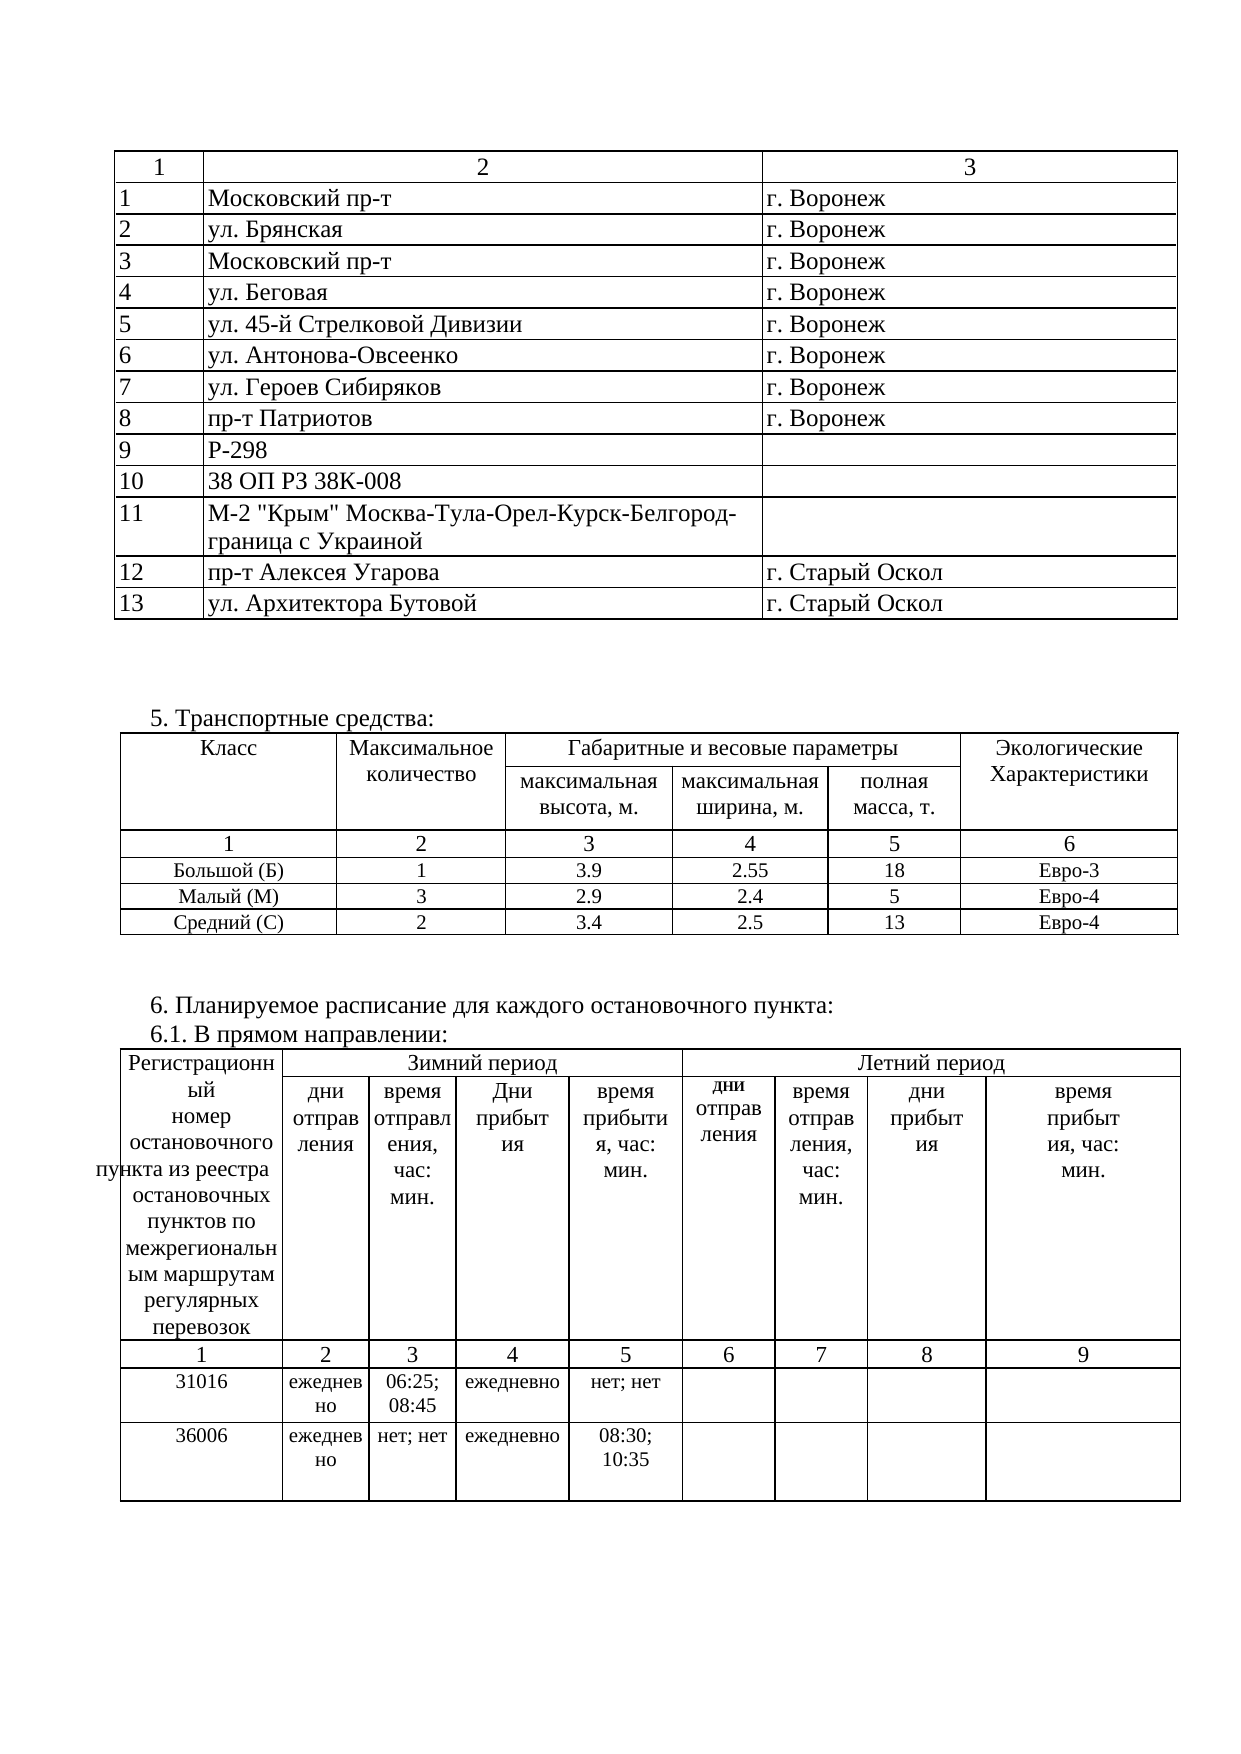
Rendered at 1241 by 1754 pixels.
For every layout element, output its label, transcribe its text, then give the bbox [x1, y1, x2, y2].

table_cell 1 [121, 1341, 282, 1367]
table_cell 7 [776, 1341, 867, 1367]
table_cell 3 [337, 884, 505, 908]
table_cell Евро-4 [961, 910, 1177, 934]
table_cell Евро-4 [961, 884, 1177, 908]
table_header Максимальное количество [337, 734, 505, 829]
table_cell 9 [987, 1341, 1180, 1367]
table_cell 2 [337, 831, 505, 857]
table_cell 18 [829, 858, 960, 882]
table_cell 38 ОП РЗ 38К-008 [204, 466, 762, 496]
table_cell 4 [457, 1341, 568, 1367]
table_cell 8 [115, 403, 203, 433]
table_cell 6 [115, 340, 203, 370]
table_cell 2.55 [673, 858, 827, 882]
table_cell 2 [115, 214, 203, 244]
table_cell 1 [121, 831, 336, 857]
table_cell г. Воронеж [763, 276, 1177, 307]
table_cell максимальная ширина, м. [673, 767, 827, 829]
table_cell г. Воронеж [763, 244, 1177, 276]
table_cell [763, 433, 1177, 464]
table_cell ежедневно [457, 1369, 568, 1422]
table_header Экологические Характеристики [961, 734, 1177, 829]
table_cell 3 [763, 152, 1177, 181]
table_cell 5 [829, 884, 960, 908]
table_cell 11 [115, 497, 203, 555]
table_cell г. Воронеж [763, 370, 1177, 402]
table_cell ул. 45-й Стрелковой Дивизии [204, 309, 762, 339]
table_cell [683, 1369, 774, 1422]
table_cell 2.9 [506, 884, 672, 908]
table_cell 3.4 [506, 910, 672, 934]
table_cell Московский пр-т [204, 183, 762, 213]
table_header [121, 1050, 282, 1339]
table_cell максимальная высота, м. [506, 767, 672, 829]
table_cell 2.4 [673, 884, 827, 908]
table_cell 2 [283, 1341, 368, 1367]
table_cell Евро-3 [961, 858, 1177, 882]
table_cell 5 [115, 308, 203, 339]
table_header Летний период [683, 1050, 1180, 1076]
table_cell 08:30; 10:35 [570, 1423, 682, 1500]
table_cell 7 [115, 371, 203, 402]
table_cell ул. Беговая [204, 277, 762, 307]
table_cell 1 [115, 183, 203, 213]
table_cell время отправл ения, час: мин. [370, 1077, 455, 1339]
table_cell ул. Героев Сибиряков [204, 372, 762, 402]
table_cell ул. Архитектора Бутовой [204, 588, 762, 618]
table_cell 2 [337, 910, 505, 934]
table_cell ул. Антонова-Овсеенко [204, 340, 762, 370]
table_cell г. Старый Оскол [763, 555, 1177, 587]
table_cell г. Воронеж [763, 339, 1177, 370]
table_header Класс [121, 734, 336, 829]
table_cell 2 [204, 152, 762, 181]
table_cell 4 [115, 277, 203, 307]
table_cell [868, 1423, 985, 1500]
table_cell Средний (С) [121, 910, 336, 934]
table_cell 6 [961, 831, 1177, 857]
table_cell [776, 1369, 867, 1422]
text 6.1. В прямом направлении: [150, 1019, 1090, 1048]
table_cell [683, 1423, 774, 1500]
table_cell время прибыти я, час: мин. [570, 1077, 682, 1339]
table_cell 13 [115, 588, 203, 618]
table_cell пр-т Алексея Угарова [204, 557, 762, 587]
table_cell г. Воронеж [763, 402, 1177, 433]
table_cell ул. Брянская [204, 215, 762, 244]
table_cell ДНИ отправ ления [683, 1077, 774, 1339]
table_header Зимний период [283, 1050, 682, 1076]
table_cell время отправ ления, час: мин. [776, 1077, 867, 1339]
table_cell [776, 1423, 867, 1500]
table_header Габаритные и весовые параметры [506, 734, 960, 766]
table_cell 10 [115, 466, 203, 496]
table_cell время прибыт ия, час: мин. [987, 1077, 1180, 1339]
table_cell Малый (М) [121, 884, 336, 908]
table_cell 1 [337, 858, 505, 882]
table_cell 3 [370, 1341, 455, 1367]
text 5. Транспортные средства: [150, 703, 1090, 732]
table_cell 8 [868, 1341, 985, 1367]
table_cell [763, 496, 1177, 555]
table_cell М-2 "Крым" Москва-Тула-Орел-Курск-Белгород-граница с Украиной [204, 498, 762, 555]
table_cell пр-т Патриотов [204, 403, 762, 433]
table_cell [868, 1369, 985, 1422]
table_cell ежедневно [283, 1423, 368, 1500]
table_cell дни прибыт ия [868, 1077, 985, 1339]
table_cell нет; нет [370, 1423, 455, 1500]
table_cell 9 [115, 434, 203, 464]
table_cell 1 [115, 152, 203, 181]
table_cell Большой (Б) [121, 858, 336, 882]
table_cell 36006 [121, 1423, 282, 1500]
table_cell дни отправ ления [283, 1077, 368, 1339]
table_cell г. Воронеж [763, 213, 1177, 244]
table_cell 12 [115, 556, 203, 587]
table_cell г. Воронеж [763, 181, 1177, 213]
table_cell г. Старый Оскол [763, 587, 1177, 618]
table_cell 5 [570, 1341, 682, 1367]
table_cell 3.9 [506, 858, 672, 882]
table_cell [987, 1369, 1180, 1422]
table_cell 2.5 [673, 910, 827, 934]
table_cell нет; нет [570, 1369, 682, 1422]
table_cell Р-298 [204, 435, 762, 464]
table_cell 13 [829, 910, 960, 934]
table_cell [763, 465, 1177, 496]
table_cell 06:25; 08:45 [370, 1369, 455, 1422]
table_cell Московский пр-т [204, 246, 762, 276]
table_cell 3 [115, 245, 203, 276]
table_cell 31016 [121, 1369, 282, 1422]
table_cell г. Воронеж [763, 307, 1177, 339]
table_cell 6 [683, 1341, 774, 1367]
table_cell полная масса, т. [829, 767, 960, 829]
table_cell [987, 1423, 1180, 1500]
table_cell ежедневно [457, 1423, 568, 1500]
table_cell 5 [829, 831, 960, 857]
table_cell ежедневно [283, 1369, 368, 1422]
table_cell 4 [673, 831, 827, 857]
table_cell Дни прибыт ия [457, 1077, 568, 1339]
table_cell 3 [506, 831, 672, 857]
text 6. Планируемое расписание для каждого остановочного пункта: [150, 990, 1090, 1019]
